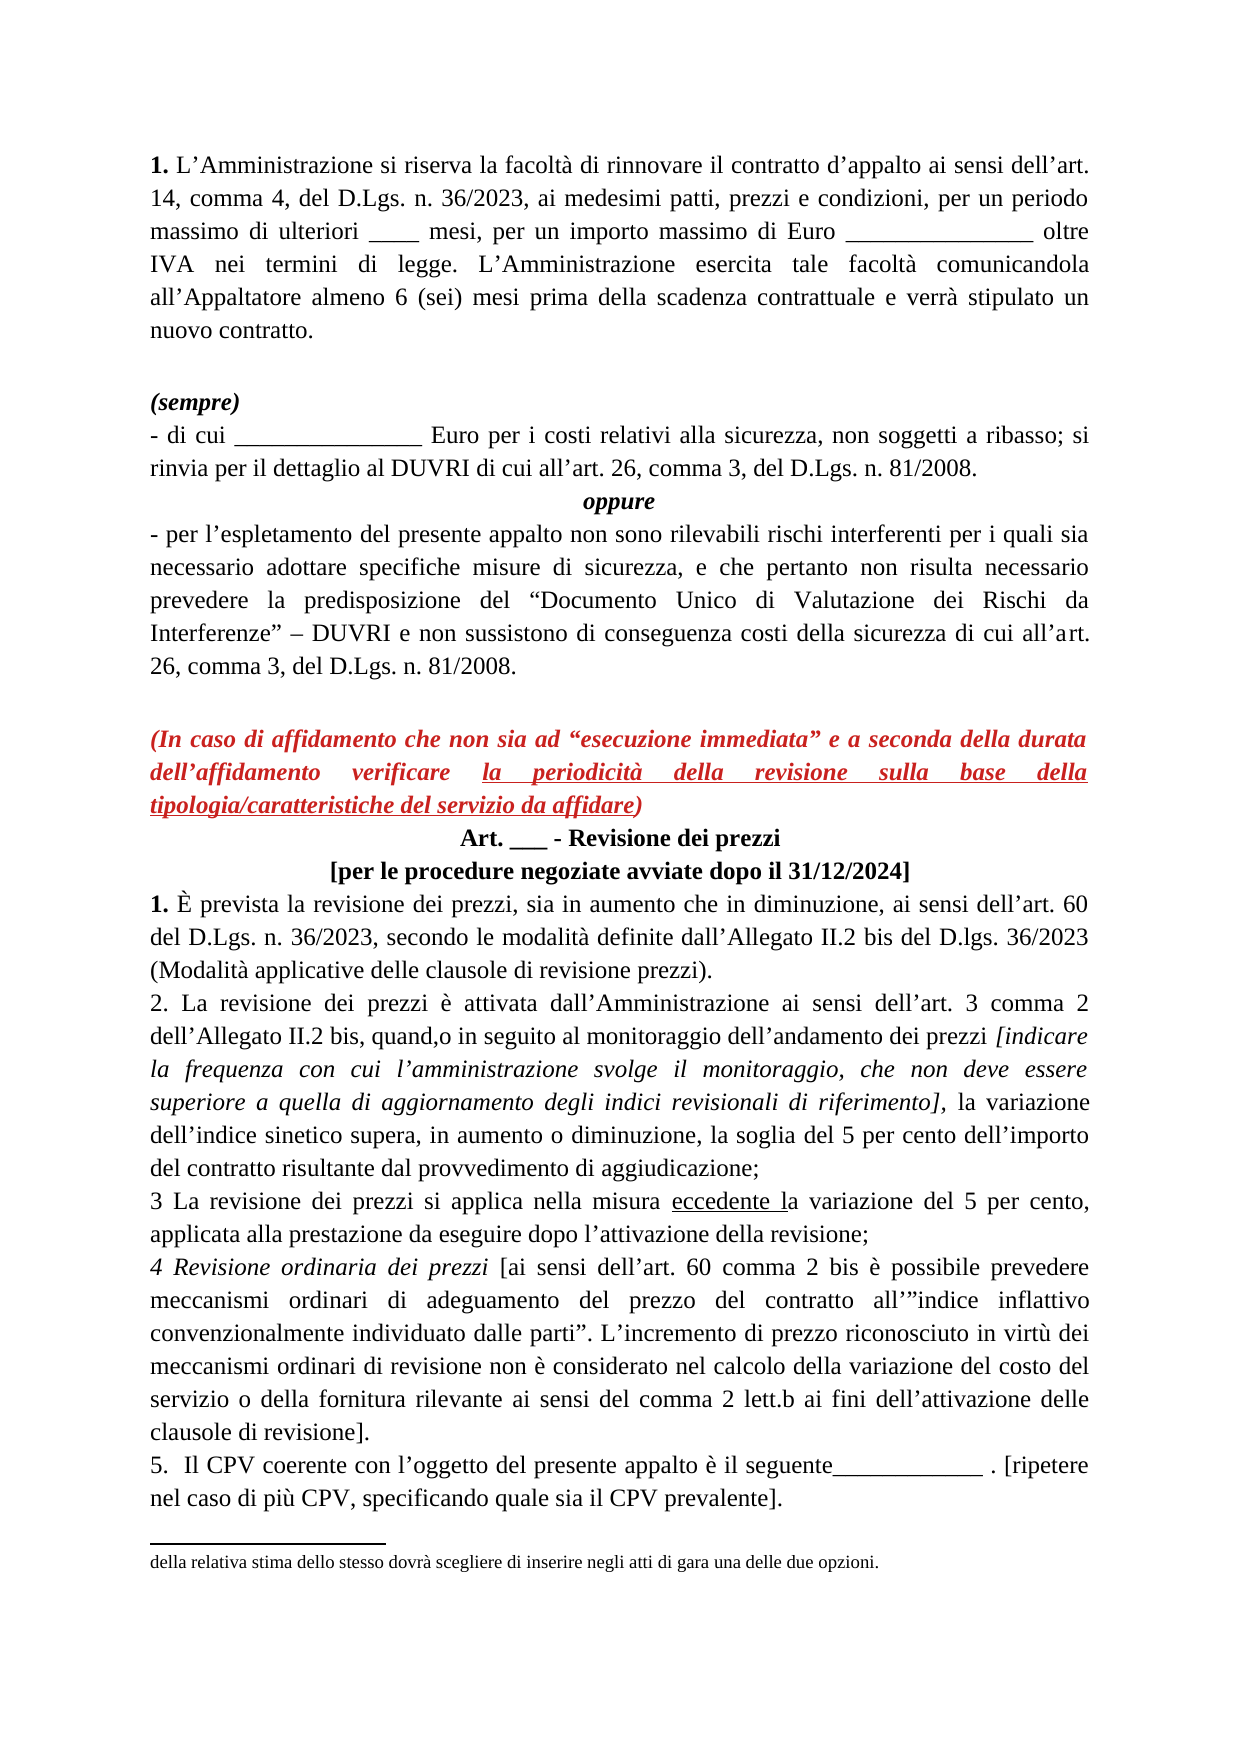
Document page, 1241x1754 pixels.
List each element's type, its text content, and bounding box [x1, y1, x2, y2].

text 5. Il CPV coerente con l’oggetto del presente appalto è il seguente____________ . [ripetere nel caso di più CPV, specificando quale sia il CPV prevalente]. [150, 1450, 1090, 1512]
text [per le procedure negoziate avviate dopo il 31/12/2024] [150, 856, 1090, 884]
text 4 Revisione ordinaria dei prezzi [ai sensi dell’art. 60 comma 2 bis è possibile prevedere meccanismi ordinari di adeguamento del prezzo del contratto all’”indice inflattivo convenzionalmente individuato dalle parti”. L’incremento di prezzo riconosciuto in virtù dei meccanismi ordinari di revisione non è considerato nel calcolo della variazione del costo del servizio o della fornitura rilevante ai sensi del comma 2 lett.b ai fini dell’attivazione delle clausole di revisione]. [150, 1252, 1090, 1446]
text - per l’espletamento del presente appalto non sono rilevabili rischi interferenti per i quali sia necessario adottare specifiche misure di sicurezza, e che pertanto non risulta necessario prevedere la predisposizione del “Documento Unico di Valutazione dei Rischi da Interferenze” – DUVRI e non sussistono di conseguenza costi della sicurezza di cui all’art. 26, comma 3, del D.Lgs. n. 81/2008. [150, 519, 1090, 680]
text 1. È prevista la revisione dei prezzi, sia in aumento che in diminuzione, ai sensi dell’art. 60 del D.Lgs. n. 36/2023, secondo le modalità definite dall’Allegato II.2 bis del D.lgs. 36/2023 (Modalità applicative delle clausole di revisione prezzi). [150, 889, 1090, 983]
text 1. L’Amministrazione si riserva la facoltà di rinnovare il contratto d’appalto ai sensi dell’art. 14, comma 4, del D.Lgs. n. 36/2023, ai medesimi patti, prezzi e condizioni, per un periodo massimo di ulteriori ____ mesi, per un importo massimo di Euro _______________ oltre IVA nei termini di legge. L’Amministrazione esercita tale facoltà comunicandola all’Appaltatore almeno 6 (sei) mesi prima della scadenza contrattuale e verrà stipulato un nuovo contratto. [150, 150, 1090, 344]
text - di cui _______________ Euro per i costi relativi alla sicurezza, non soggetti a ribasso; si rinvia per il dettaglio al DUVRI di cui all’art. 26, comma 3, del D.Lgs. n. 81/2008. [150, 420, 1090, 482]
text Art. ___ - Revisione dei prezzi [150, 823, 1090, 851]
text (In caso di affidamento che non sia ad “esecuzione immediata” e a seconda della durata dell’affidamento verificare la periodicità della revisione sulla base della tipologia/caratteristiche del servizio da affidare) [150, 724, 1090, 818]
text oppure [150, 486, 1090, 515]
text (sempre) [150, 387, 1090, 416]
text 3 La revisione dei prezzi si applica nella misura eccedente la variazione del 5 per cento, applicata alla prestazione da eseguire dopo l’attivazione della revisione; [150, 1186, 1090, 1248]
text 2. La revisione dei prezzi è attivata dall’Amministrazione ai sensi dell’art. 3 comma 2 dell’Allegato II.2 bis, quand,o in seguito al monitoraggio dell’andamento dei prezzi [indicare la frequenza con cui l’amministrazione svolge il monitoraggio, che non deve essere superiore a quella di aggiornamento degli indici revisionali di riferimento], la variazione dell’indice sinetico supera, in aumento o diminuzione, la soglia del 5 per cento dell’importo del contratto risultante dal provvedimento di aggiudicazione; [150, 988, 1090, 1182]
